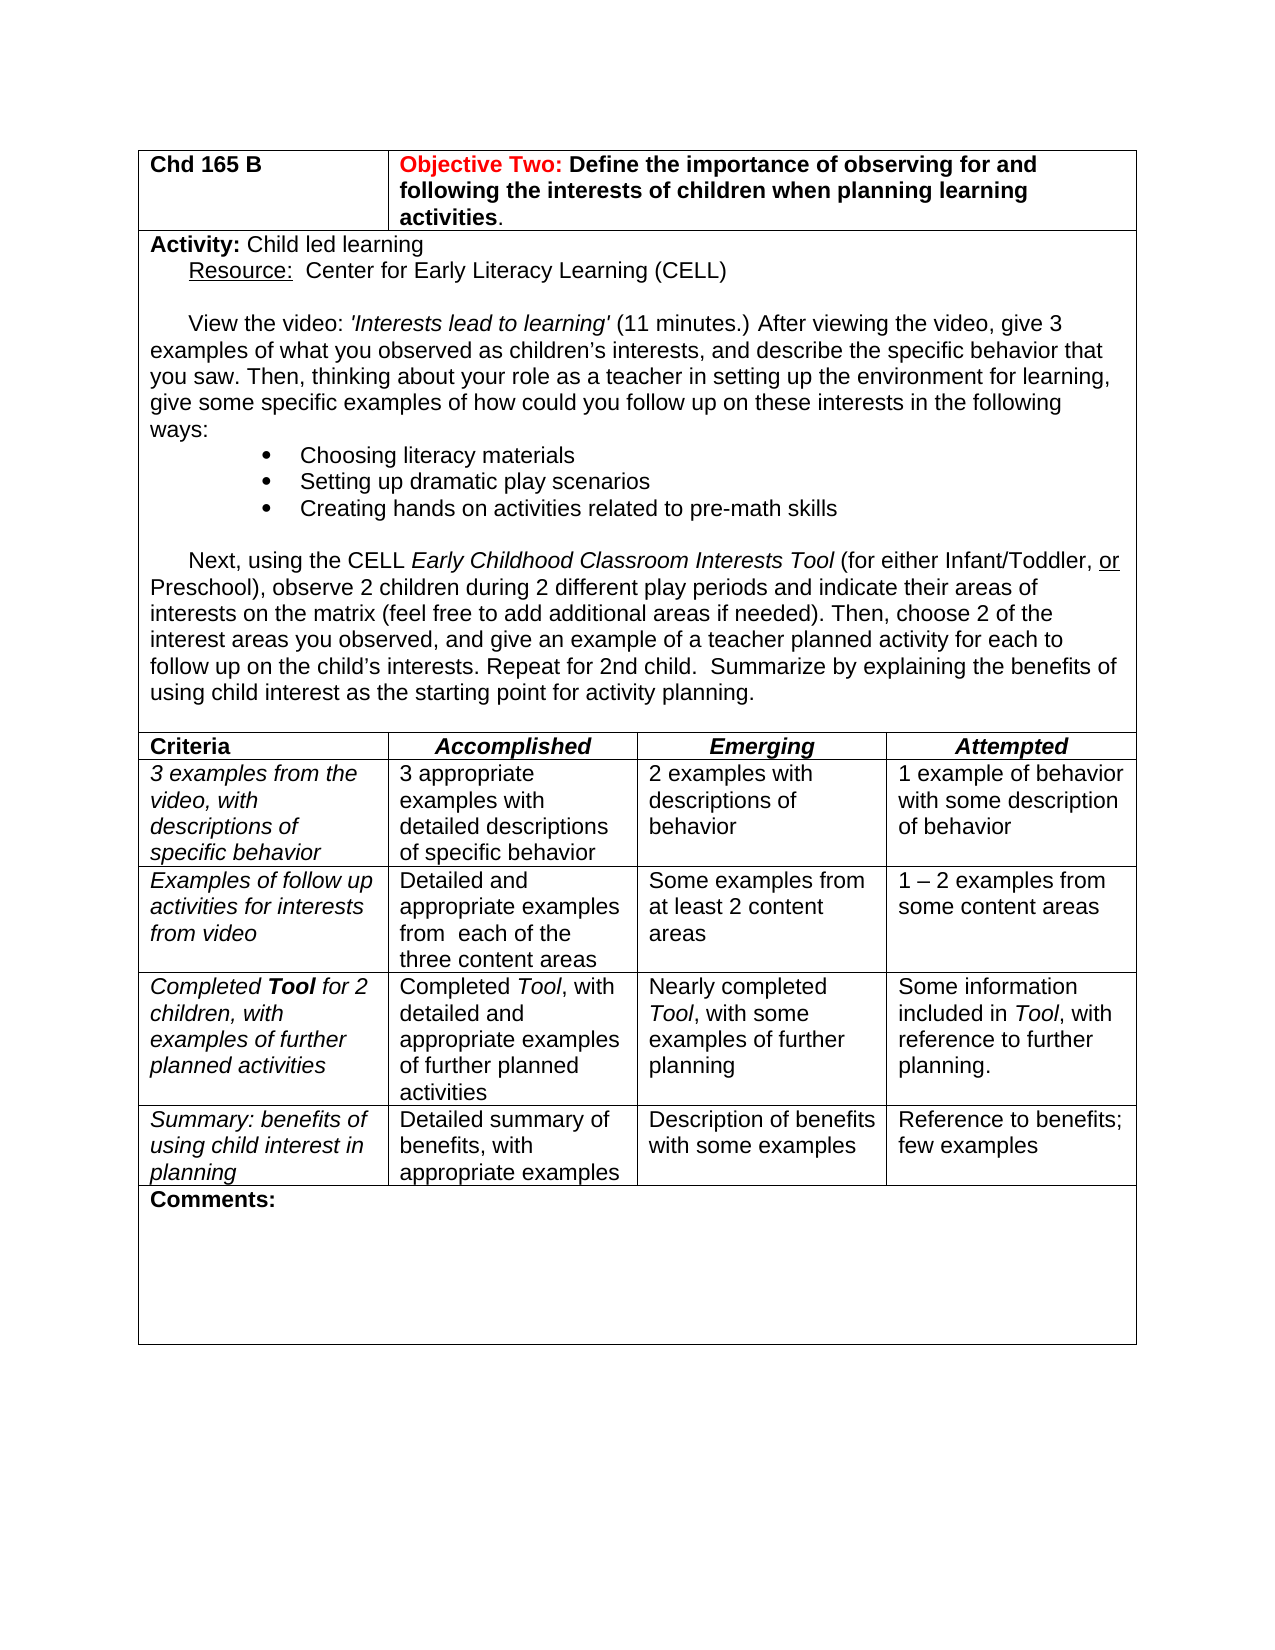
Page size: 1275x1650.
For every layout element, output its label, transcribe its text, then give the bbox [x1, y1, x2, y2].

table_cell Activity: Child led learning Resource: Center for Early Literacy Learning (CELL) View the video: 'Interests lead to learning' (11 minutes.) After viewing the video, give 3 examples of what you observed as children’s interests, and describe the specific behavior that you saw. Then, thinking about your role as a teacher in setting up the environment for learning, give some specific examples of how could you follow up on these interests in the following ways: Choosing literacy materials Setting up dramatic play scenarios Creating hands on activities related to pre-math skills Next, using the CELL Early Childhood Classroom Interests Tool (for either Infant/Toddler, or Preschool), observe 2 children during 2 different play periods and indicate their areas of interests on the matrix (feel free to add additional areas if needed). Then, choose 2 of the interest areas you observed, and give an example of a teacher planned activity for each to follow up on the child’s interests. Repeat for 2nd child. Summarize by explaining the benefits of using child interest as the starting point for activity planning. [139, 231, 1136, 732]
table_cell Reference to benefits; few examples [887, 1106, 1136, 1185]
table_cell Detailed summary of benefits, with appropriate examples [389, 1106, 637, 1185]
table_cell 3 examples from the video, with descriptions of specific behavior [139, 760, 388, 866]
table_cell Nearly completed Tool, with some examples of further planning [638, 973, 886, 1105]
table_cell Criteria [139, 733, 388, 759]
table_cell Completed Tool, with detailed and appropriate examples of further planned activities [389, 973, 637, 1105]
table_cell Emerging [638, 733, 886, 759]
table_cell Attempted [887, 733, 1136, 759]
table_cell 3 appropriate examples with detailed descriptions of specific behavior [389, 760, 637, 866]
table_cell Examples of follow up activities for interests from video [139, 867, 388, 972]
table_cell Some information included in Tool, with reference to further planning. [887, 973, 1136, 1105]
table_cell Summary: benefits of using child interest in planning [139, 1106, 388, 1185]
table_cell 2 examples with descriptions of behavior [638, 760, 886, 866]
table_cell Description of benefits with some examples [638, 1106, 886, 1185]
table_header Chd 165 B [139, 151, 388, 230]
table_cell Accomplished [389, 733, 637, 759]
table_cell Detailed and appropriate examples from each of the three content areas [389, 867, 637, 972]
table_cell 1 example of behavior with some description of behavior [887, 760, 1136, 866]
table_cell Comments: [139, 1186, 1136, 1344]
table_cell Completed Tool for 2 children, with examples of further planned activities [139, 973, 388, 1105]
table_header Objective Two: Define the importance of observing for and following the interests of children when planning learning activities. [389, 151, 1136, 230]
table_cell Some examples from at least 2 content areas [638, 867, 886, 972]
table_cell 1 – 2 examples from some content areas [887, 867, 1136, 972]
